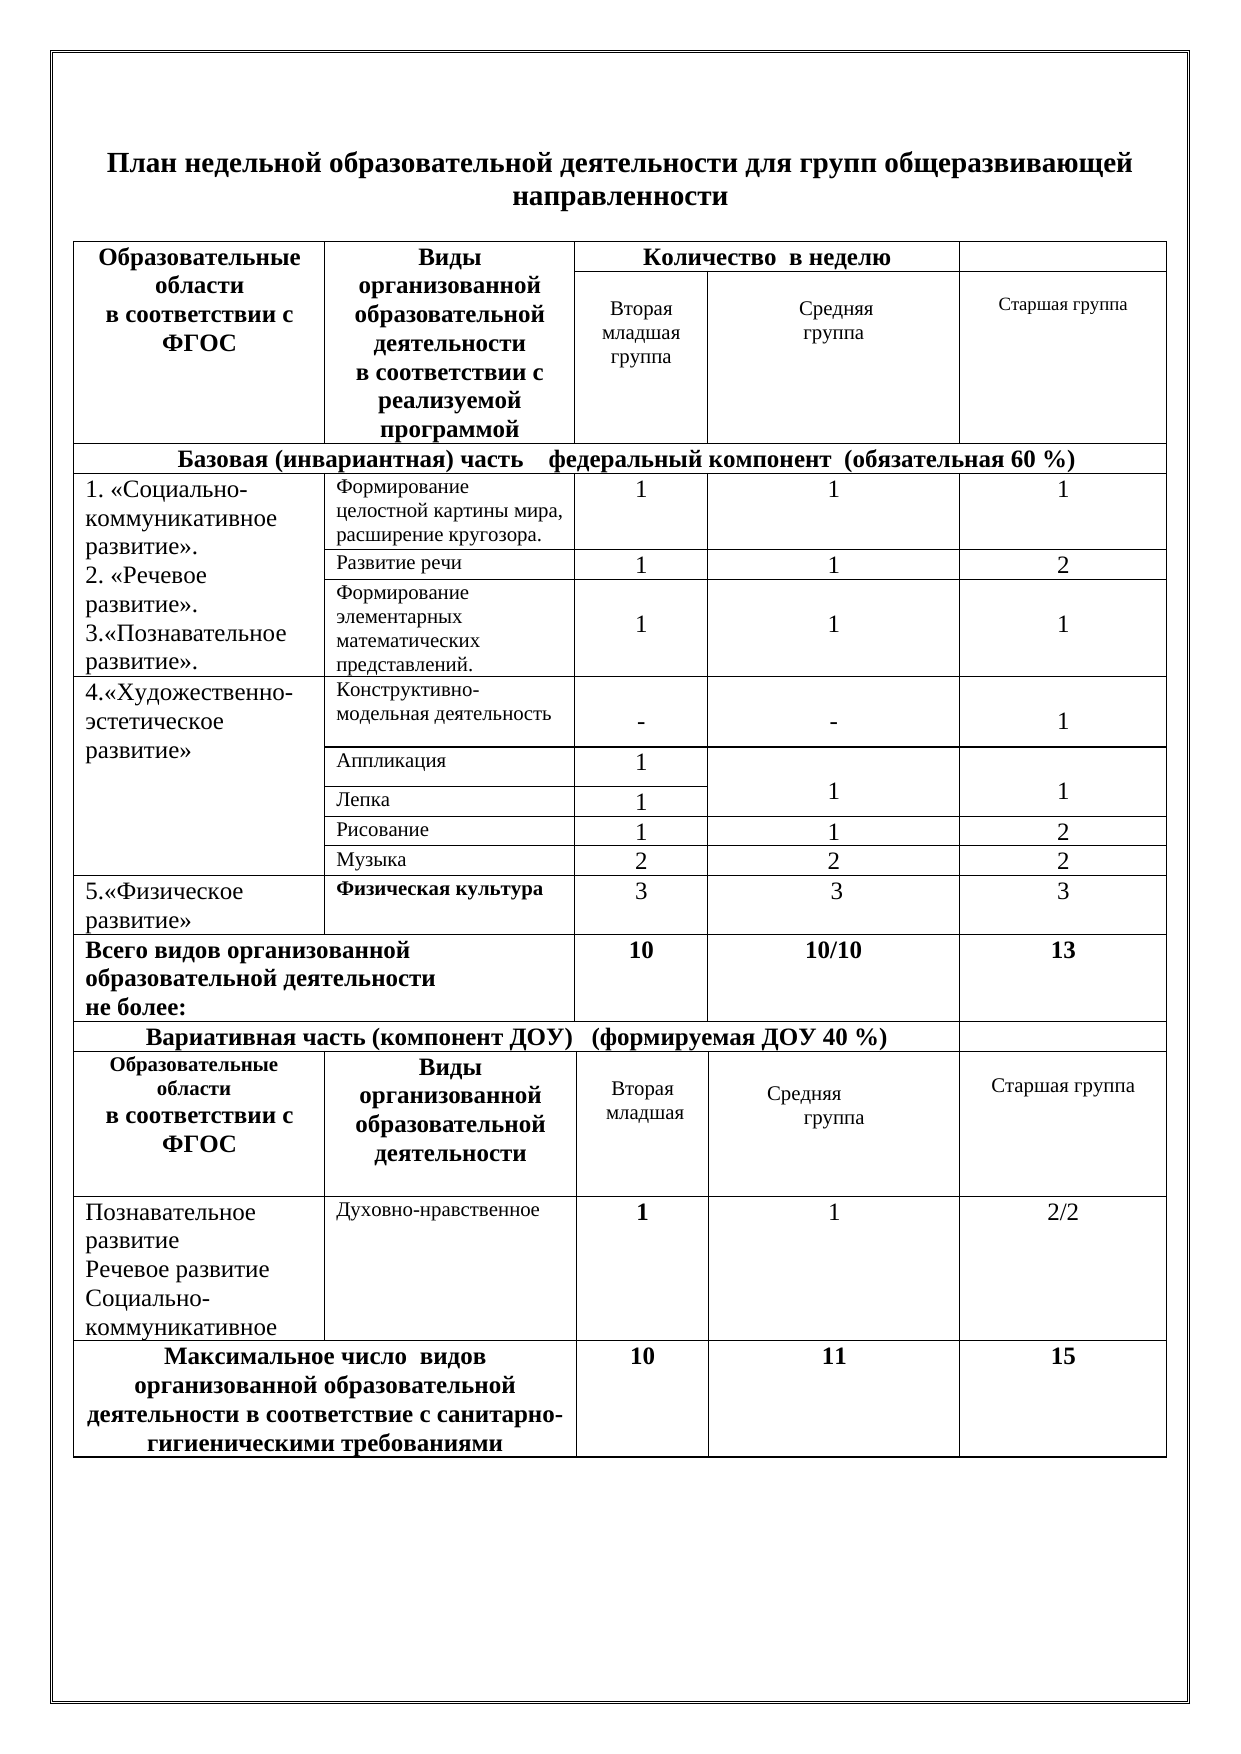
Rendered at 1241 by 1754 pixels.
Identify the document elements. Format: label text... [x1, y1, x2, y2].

table_cell Формирование элементарных математических представлений. [325, 580, 574, 676]
table_cell Старшая группа [960, 272, 1166, 443]
table_cell 1 [575, 748, 707, 786]
table_cell 10 [577, 1341, 708, 1456]
table_cell 1 [708, 474, 959, 549]
table_cell Конструктивно-модельная деятельность [325, 677, 574, 746]
table_cell 2 [708, 846, 959, 875]
table_cell 1 [575, 580, 707, 676]
table_cell 1 [960, 748, 1166, 816]
table_cell Средняя группа [709, 1052, 959, 1196]
table_cell Рисование [325, 817, 574, 845]
table_cell 15 [960, 1341, 1166, 1456]
text План недельной образовательной деятельности для групп общеразвивающей направленности [59, 145, 1181, 212]
table_cell 1 [575, 550, 707, 579]
table_cell [960, 1022, 1166, 1051]
table_cell 2 [960, 550, 1166, 579]
table_cell 1 [708, 817, 959, 845]
table_cell 1 [960, 580, 1166, 676]
table_header [960, 242, 1166, 271]
table_cell Аппликация [325, 748, 574, 786]
table_cell 2 [960, 846, 1166, 875]
table_cell Формирование целостной картины мира, расширение кругозора. [325, 474, 574, 549]
table_cell 3 [575, 876, 707, 934]
table_cell - [575, 677, 707, 746]
table_cell Базовая (инвариантная) часть федеральный компонент (обязательная 60 %) [74, 444, 1166, 473]
table_cell Старшая группа [960, 1052, 1166, 1196]
table_cell Вариативная часть (компонент ДОУ) (формируемая ДОУ 40 %) [74, 1022, 959, 1051]
table_cell 1 [960, 677, 1166, 746]
table_cell 1 [708, 748, 959, 816]
table_cell 10/10 [708, 935, 959, 1021]
table_cell 3 [708, 876, 959, 934]
table_cell 1 [575, 817, 707, 845]
table_cell Познавательное развитие Речевое развитие Социально-коммуникативное [74, 1197, 324, 1340]
table_cell Всего видов организованной образовательной деятельности не более: [74, 935, 574, 1021]
table_cell 1. «Социально-коммуникативное развитие». 2. «Речевое развитие». 3.«Познавательное развитие». [74, 474, 324, 676]
table_cell Образовательные области в соответствии с ФГОС [74, 1052, 324, 1196]
table_cell 5.«Физическое развитие» [74, 876, 324, 934]
table_cell Духовно-нравственное [325, 1197, 576, 1340]
table_cell Лепка [325, 787, 574, 816]
table_cell 4.«Художественно-эстетическое развитие» [74, 677, 324, 875]
table_cell 2 [960, 817, 1166, 845]
table_cell 10 [575, 935, 707, 1021]
table_header Образовательные области в соответствии с ФГОС [74, 242, 324, 443]
table_cell Виды организованной образовательной деятельности [325, 1052, 576, 1196]
table_cell Музыка [325, 846, 574, 875]
table_cell 1 [577, 1197, 708, 1340]
table_cell 1 [708, 550, 959, 579]
table_cell 1 [575, 474, 707, 549]
table_cell Вторая младшая [577, 1052, 708, 1196]
table_cell 11 [709, 1341, 959, 1456]
table_cell Максимальное число видов организованной образовательной деятельности в соответствие с санитарно-гигиеническими требованиями [74, 1341, 576, 1456]
table_cell 1 [708, 580, 959, 676]
table_cell 13 [960, 935, 1166, 1021]
table_cell 2 [575, 846, 707, 875]
table_cell 1 [575, 787, 707, 816]
table_cell Вторая младшая группа [575, 272, 707, 443]
table_cell 2/2 [960, 1197, 1166, 1340]
table_cell Развитие речи [325, 550, 574, 579]
table_cell Физическая культура [325, 876, 574, 934]
table_cell Средняя группа [708, 272, 959, 443]
table_header Количество в неделю [575, 242, 959, 271]
table_header Виды организованной образовательной деятельности в соответствии с реализуемой программой [325, 242, 574, 443]
table_cell 3 [960, 876, 1166, 934]
table_cell 1 [709, 1197, 959, 1340]
table_cell 1 [960, 474, 1166, 549]
table_cell - [708, 677, 959, 746]
